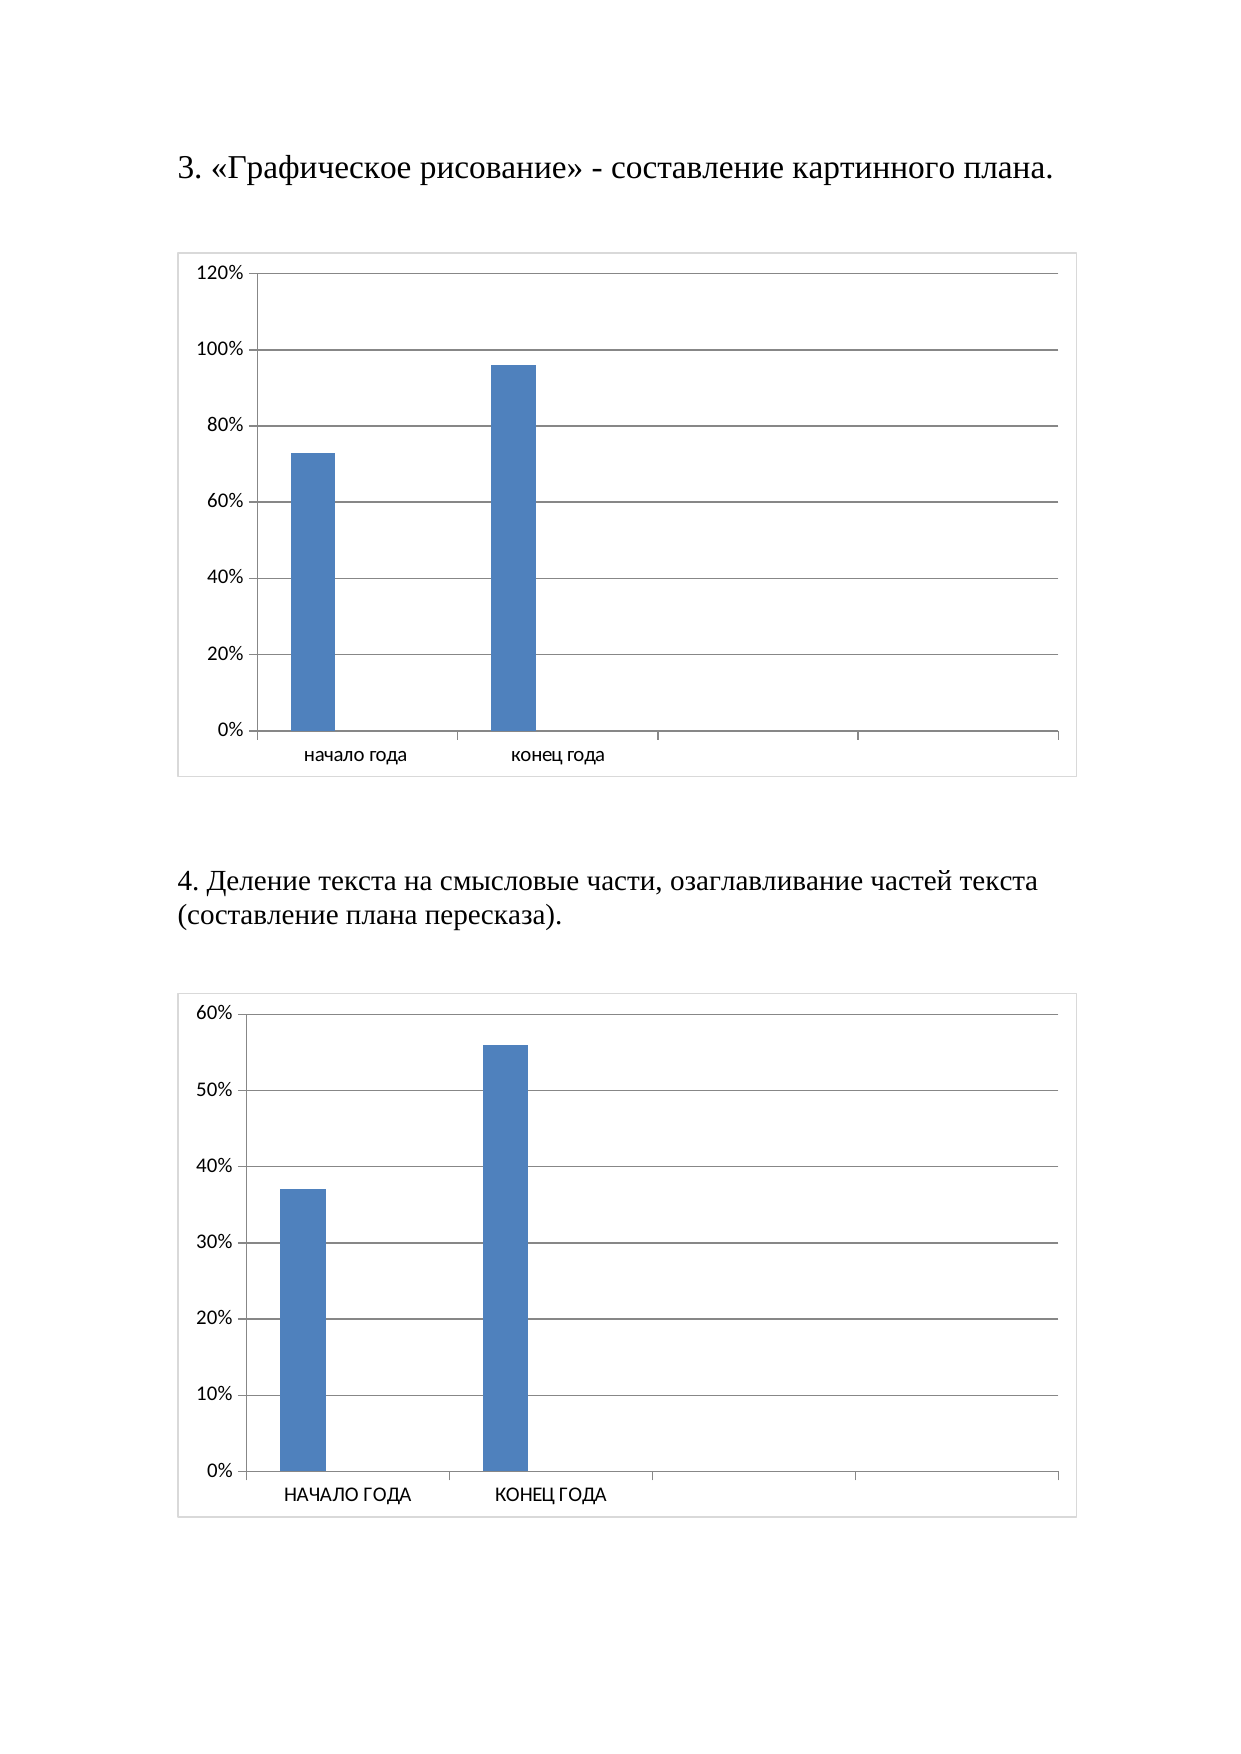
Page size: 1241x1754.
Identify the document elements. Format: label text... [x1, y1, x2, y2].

text 4. Деление текста на смысловые части, озаглавливание частей текста (составление плана пересказа). [177, 806, 1152, 931]
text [177, 118, 1152, 185]
